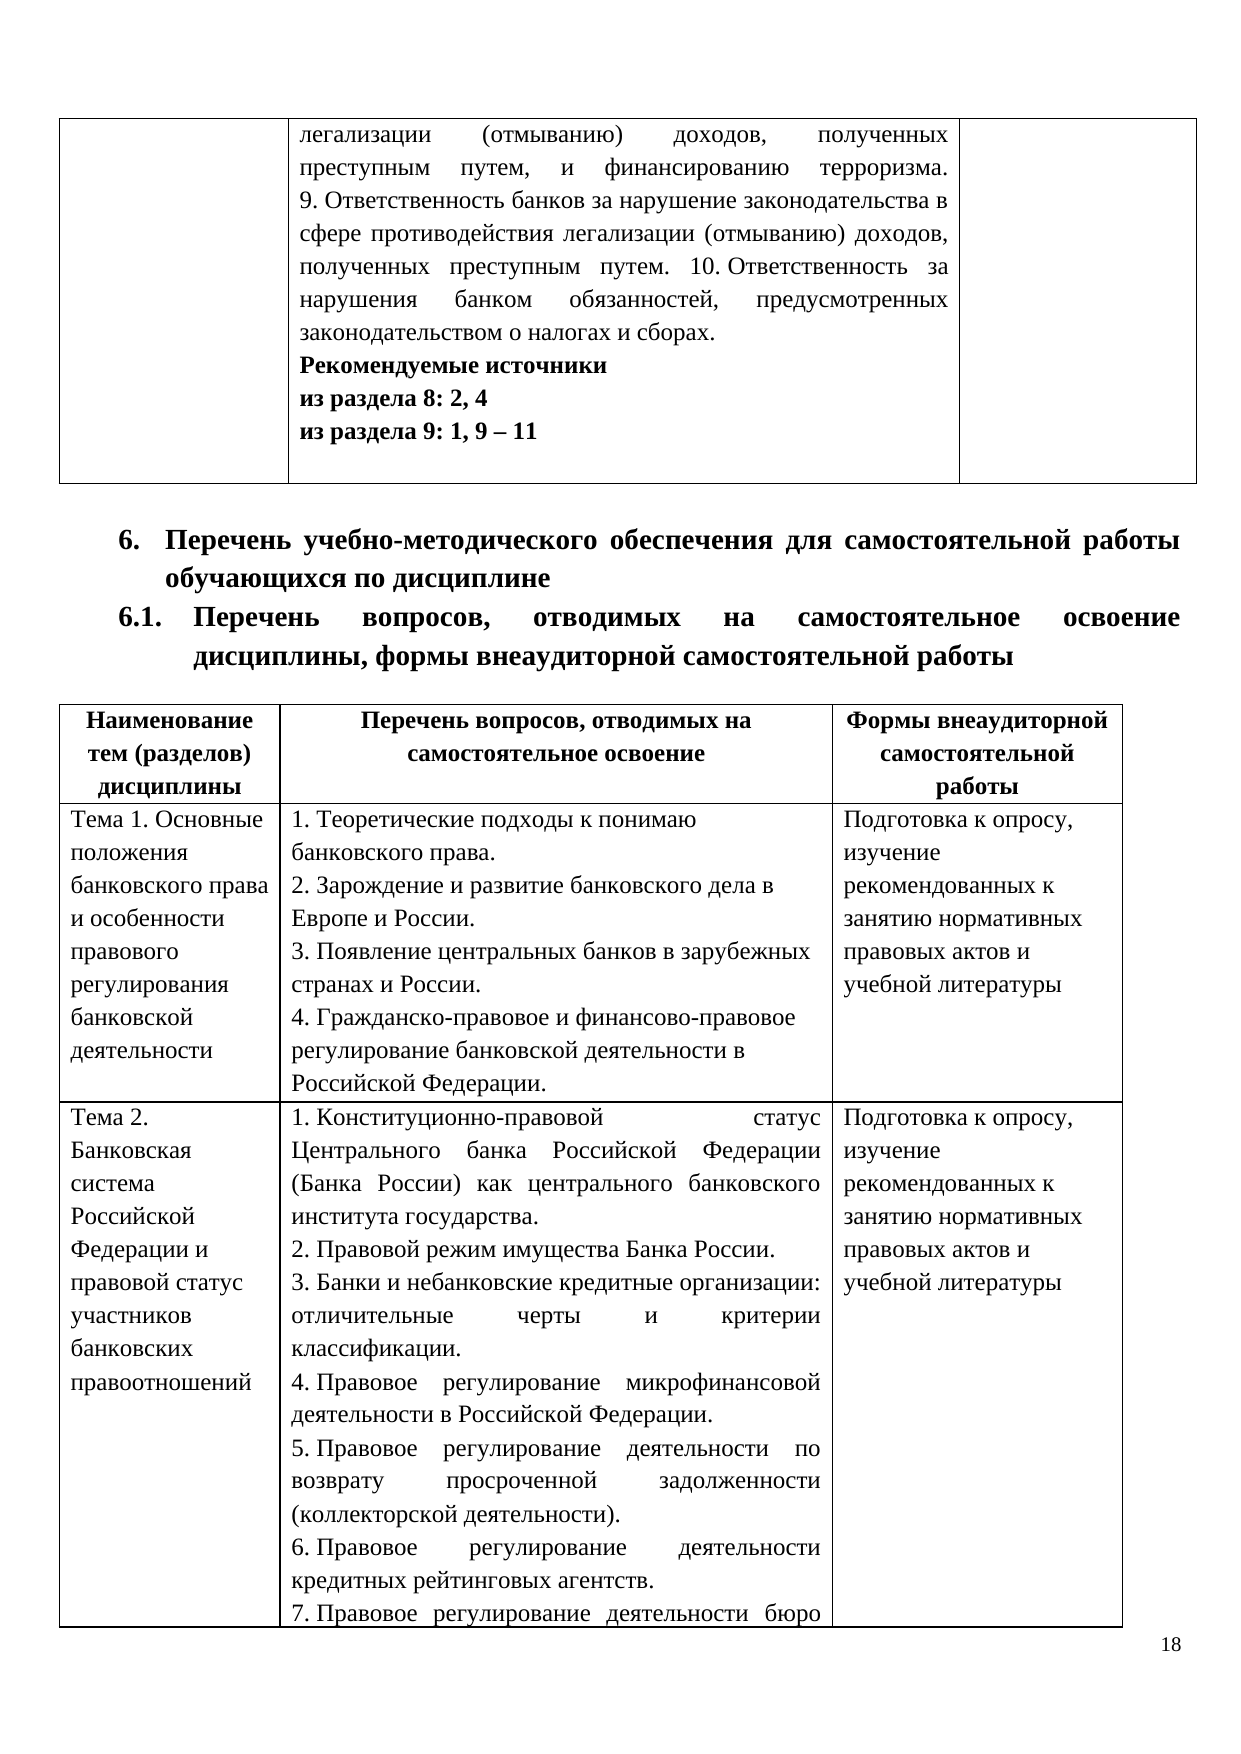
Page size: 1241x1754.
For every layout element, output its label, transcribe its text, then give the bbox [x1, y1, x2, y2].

table_header Наименование тем (разделов) дисциплины [60, 705, 279, 803]
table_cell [289, 119, 959, 482]
table_cell 1. Теоретические подходы к понимаю банковского права. 2. Зарождение и развитие банковского дела в Европе и России. 3. Появление центральных банков в зарубежных странах и России. 4. Гражданско-правовое и финансово-правовое регулирование банковской деятельности в Российской Федерации. [281, 804, 832, 1101]
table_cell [960, 119, 1196, 482]
table_header Перечень вопросов, отводимых на самостоятельное освоение [281, 705, 832, 803]
table_header Формы внеаудиторной самостоятельной работы [833, 705, 1122, 803]
table_cell Тема 1. Основные положения банковского права и особенности правового регулирования банковской деятельности [60, 804, 279, 1101]
list Перечень вопросов, отводимых на самостоятельное освоение дисциплины, формы внеаудиторной самостоятельной работы [118, 599, 1181, 671]
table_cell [833, 1103, 1122, 1626]
table_cell Подготовка к опросу, изучение рекомендованных к занятию нормативных правовых актов и учебной литературы [833, 804, 1122, 1101]
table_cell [60, 1103, 279, 1626]
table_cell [281, 1103, 832, 1626]
list Перечень учебно-методического обеспечения для самостоятельной работы обучающихся по дисциплине [118, 522, 1181, 594]
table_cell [60, 119, 288, 482]
